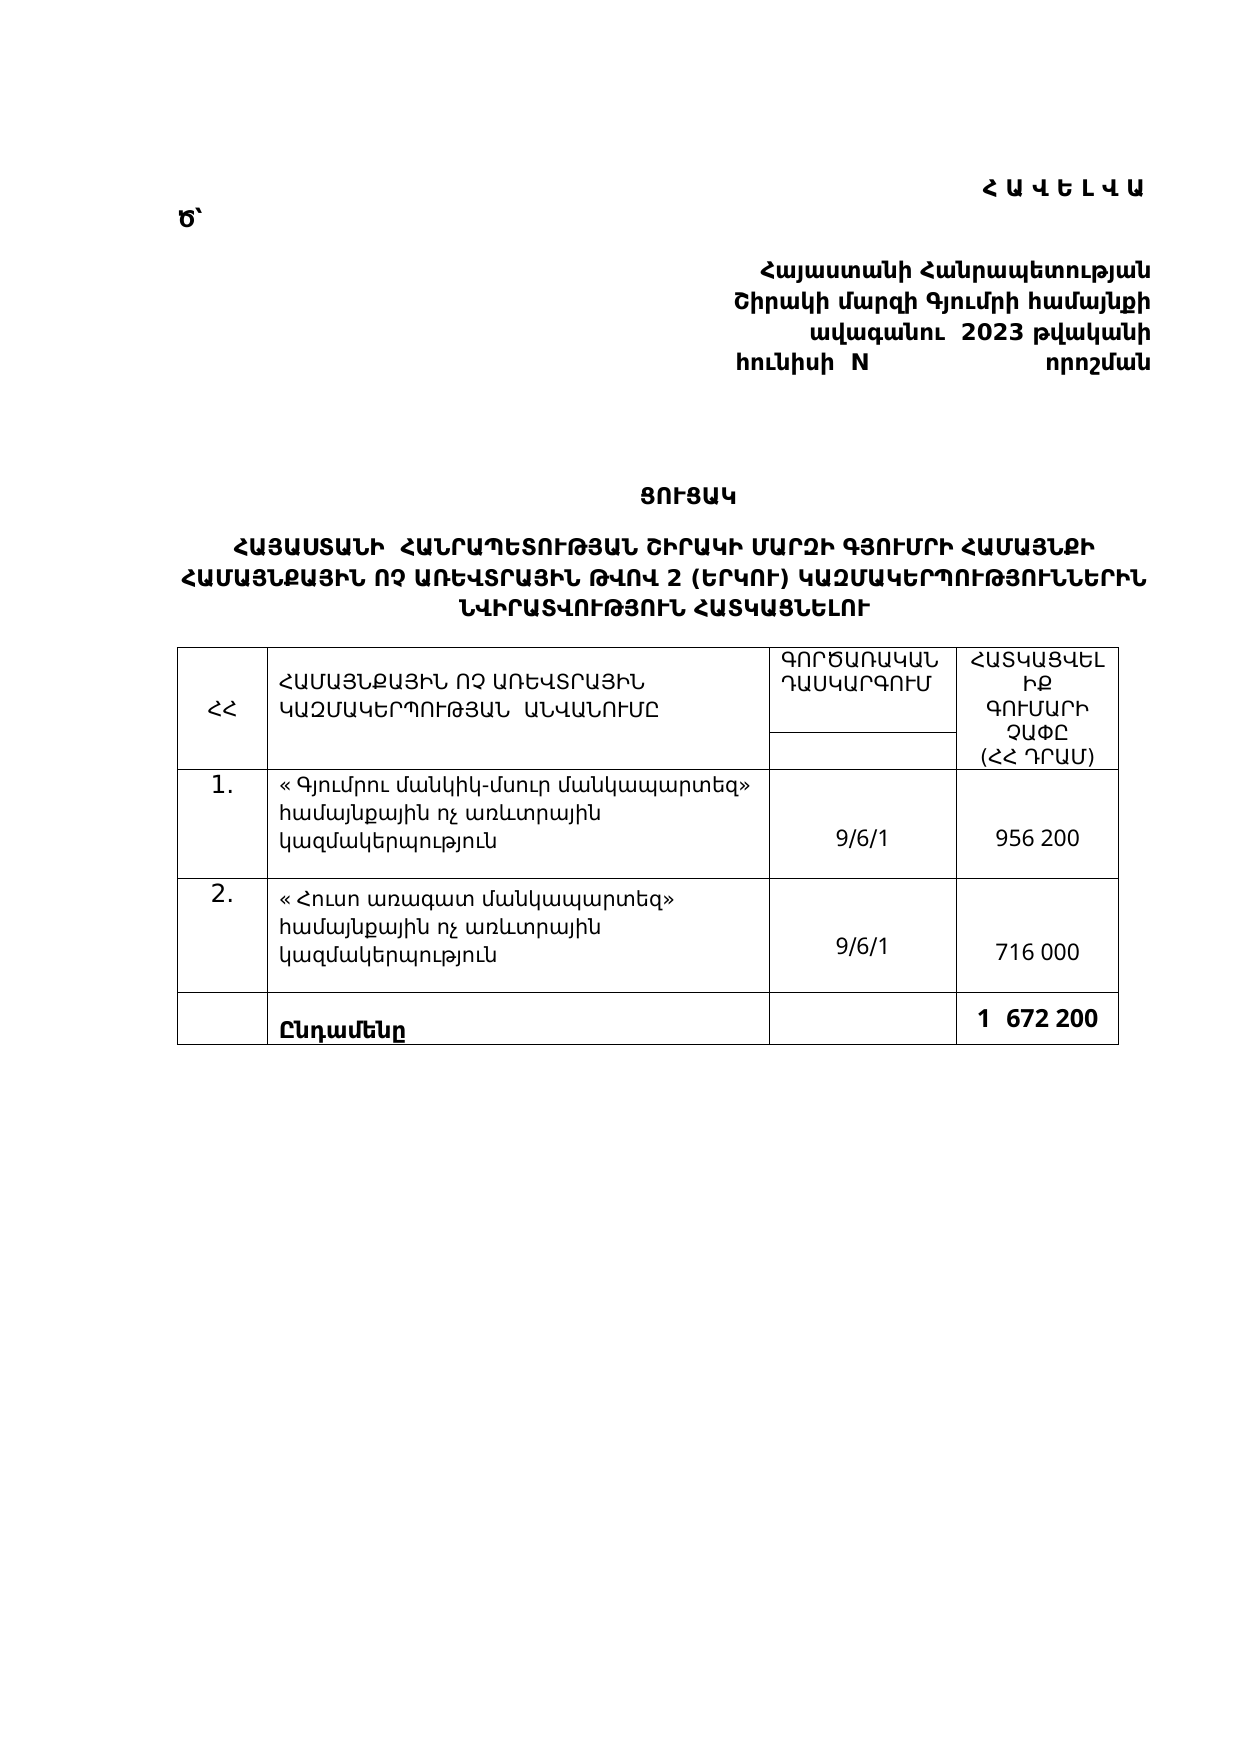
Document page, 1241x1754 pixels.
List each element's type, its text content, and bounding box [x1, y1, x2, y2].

table_cell 1. [178, 770, 267, 878]
table_cell [770, 993, 956, 1044]
table_cell 9/6/1 [770, 770, 956, 878]
text Հայաստանի Հանրապետության [177, 257, 1152, 284]
text ՀԱՅԱՍՏԱՆԻ ՀԱՆՐԱՊԵՏՈՒԹՅԱՆ ՇԻՐԱԿԻ ՄԱՐԶԻ ԳՅՈՒՄՐԻ ՀԱՄԱՅՆՔԻ ՀԱՄԱՅՆՔԱՅԻՆ ՈՉ ԱՌԵՎՏՐԱՅԻՆ ԹՎՈՎ 2 (ԵՐԿՈՒ) ԿԱԶՄԱԿԵՐՊՈՒԹՅՈՒՆՆԵՐԻՆ ՆՎԻՐԱՏՎՈՒԹՅՈՒՆ ՀԱՏԿԱՑՆԵԼՈՒ [177, 534, 1152, 622]
table_cell 9/6/1 [770, 879, 956, 992]
table_header ՀԱՏԿԱՑՎԵԼԻՔ ԳՈՒՄԱՐԻ ՉԱՓԸ (ՀՀ ԴՐԱՄ) [957, 648, 1118, 769]
table_cell 716 000 [957, 879, 1118, 992]
text ՑՈՒՑԱԿ [177, 483, 1152, 509]
table_cell 1 672 200 [957, 993, 1118, 1044]
table_cell Ընդամենը [268, 993, 769, 1044]
table_cell 2. [178, 879, 267, 992]
table_header ԳՈՐԾԱՌԱԿԱՆ ԴԱՍԿԱՐԳՈՒՄ [770, 648, 956, 732]
text հունիսի N որոշման [177, 349, 1152, 376]
table_cell [770, 733, 956, 769]
table_cell 956 200 [957, 770, 1118, 878]
text Շիրակի մարզի Գյումրի համայնքի [177, 288, 1152, 315]
text Հ Ա Վ Ե Լ Վ Ա Ծ՝ [177, 175, 1152, 233]
table_cell « Գյումրու մանկիկ-մսուր մանկապարտեզ» համայնքային ոչ առևտրային կազմակերպություն [268, 770, 769, 878]
table_cell [178, 993, 267, 1044]
text ավագանու 2023 թվականի [177, 319, 1152, 345]
table_header ՀՀ [178, 648, 267, 769]
table_header ՀԱՄԱՅՆՔԱՅԻՆ ՈՉ ԱՌԵՎՏՐԱՅԻՆ ԿԱԶՄԱԿԵՐՊՈՒԹՅԱՆ ԱՆՎԱՆՈՒՄԸ [268, 648, 769, 769]
table_cell « Հուսո առագատ մանկապարտեզ» համայնքային ոչ առևտրային կազմակերպություն [268, 879, 769, 992]
